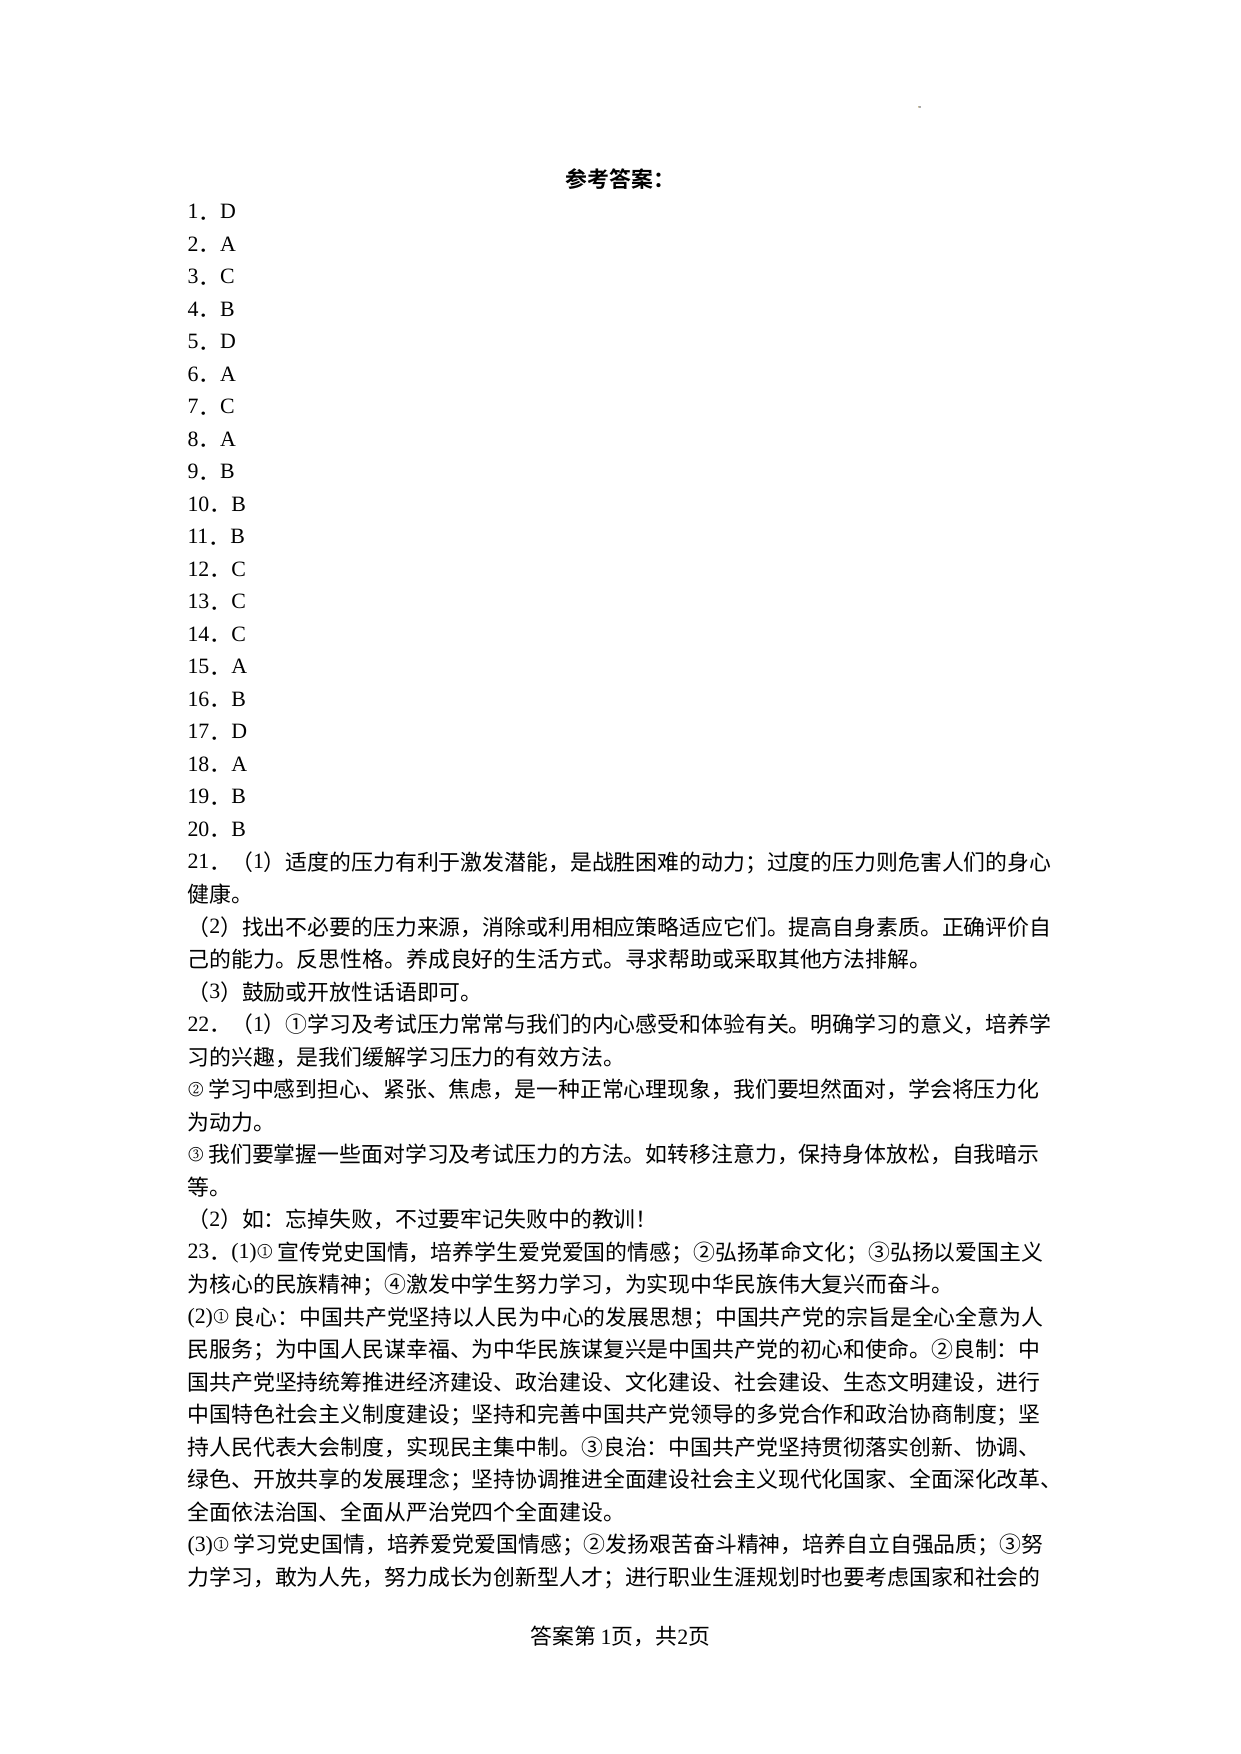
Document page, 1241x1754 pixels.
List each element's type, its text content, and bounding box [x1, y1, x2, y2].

text (2)①良心：中国共产党坚持以人民为中心的发展思想；中国共产党的宗旨是全心全意为人民服务；为中国人民谋幸福、为中华民族谋复兴是中国共产党的初心和使命。②良制：中国共产党坚持统筹推进经济建设、政治建设、文化建设、社会建设、生态文明建设，进行中国特色社会主义制度建设；坚持和完善中国共产党领导的多党合作和政治协商制度；坚持人民代表大会制度，实现民主集中制。③良治：中国共产党坚持贯彻落实创新、协调、绿色、开放共享的发展理念；坚持协调推进全面建设社会主义现代化国家、全面深化改革、全面依法治国、全面从严治党四个全面建设。 [187, 1299, 1053, 1527]
text 7．C [187, 389, 1053, 422]
text 16．B [187, 682, 1053, 714]
text 22．（1）①学习及考试压力常常与我们的内心感受和体验有关。明确学习的意义，培养学习的兴趣，是我们缓解学习压力的有效方法。 [187, 1007, 1053, 1072]
text 8．A [187, 422, 1053, 454]
text 2．A [187, 227, 1053, 259]
text 1．D [187, 194, 1053, 227]
text 4．B [187, 292, 1053, 324]
text 21．（1）适度的压力有利于激发潜能，是战胜困难的动力；过度的压力则危害人们的身心健康。 [187, 844, 1053, 909]
text 12．C [187, 552, 1053, 584]
text 17．D [187, 714, 1053, 747]
text ②学习中感到担心、紧张、焦虑，是一种正常心理现象，我们要坦然面对，学会将压力化为动力。 [187, 1072, 1053, 1137]
text （2）找出不必要的压力来源，消除或利用相应策略适应它们。提高自身素质。正确评价自己的能力。反思性格。养成良好的生活方式。寻求帮助或采取其他方法排解。 [187, 909, 1053, 974]
text 9．B [187, 454, 1053, 487]
text 3．C [187, 259, 1053, 292]
text （2）如：忘掉失败，不过要牢记失败中的教训！ [187, 1202, 1053, 1234]
text 6．A [187, 357, 1053, 389]
text 5．D [187, 324, 1053, 357]
text 14．C [187, 617, 1053, 649]
text 15．A [187, 649, 1053, 682]
text 11．B [187, 519, 1053, 552]
text ③我们要掌握一些面对学习及考试压力的方法。如转移注意力，保持身体放松，自我暗示等。 [187, 1137, 1053, 1202]
text 10．B [187, 487, 1053, 519]
text （3）鼓励或开放性话语即可。 [187, 974, 1053, 1007]
text 19．B [187, 779, 1053, 812]
text 13．C [187, 584, 1053, 617]
text 参考答案： [187, 162, 1053, 194]
text 20．B [187, 812, 1053, 844]
text 18．A [187, 747, 1053, 779]
text 23．(1)①宣传党史国情，培养学生爱党爱国的情感；②弘扬革命文化；③弘扬以爱国主义为核心的民族精神；④激发中学生努力学习，为实现中华民族伟大复兴而奋斗。 [187, 1234, 1053, 1299]
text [187, 1527, 1053, 1592]
